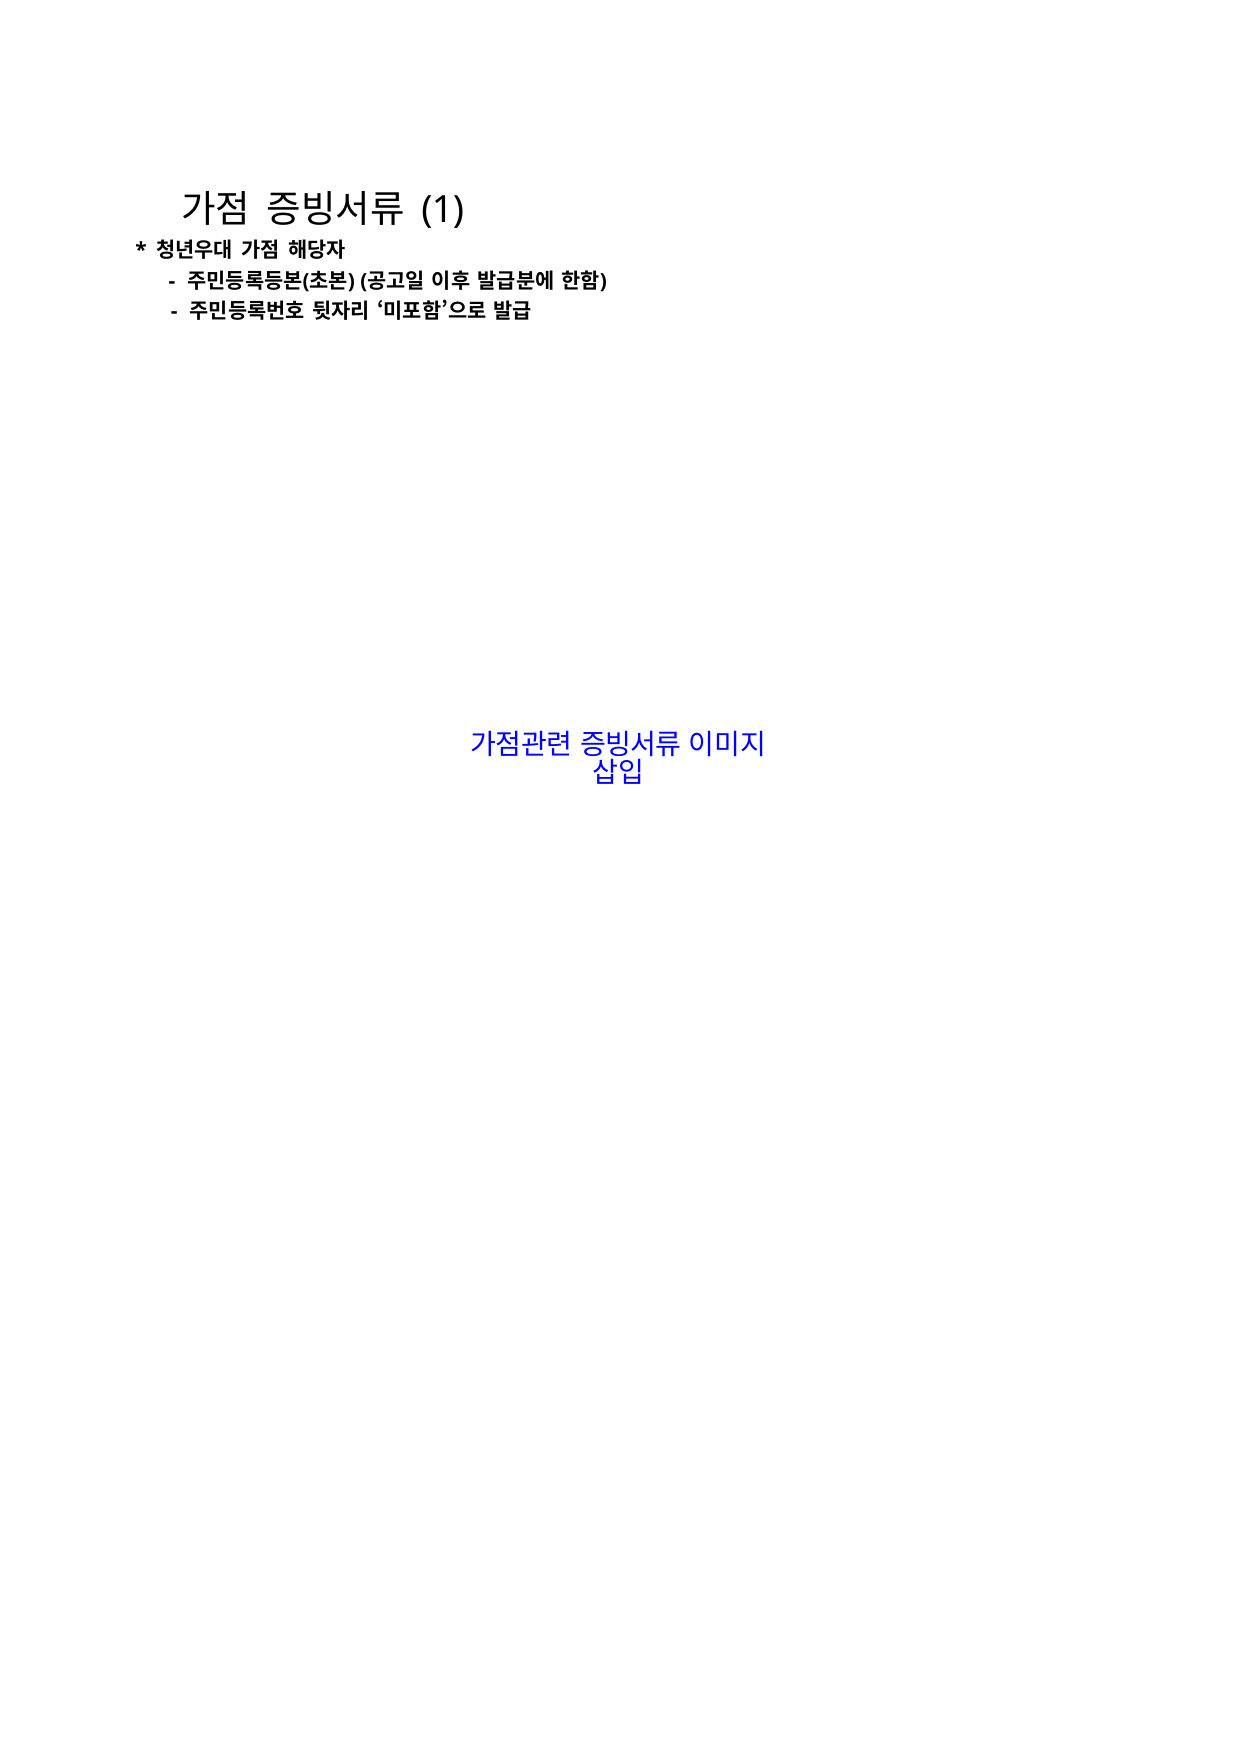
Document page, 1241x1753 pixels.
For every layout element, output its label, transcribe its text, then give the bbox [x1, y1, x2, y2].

list 주민등록등본(초본) (공고일 이후 발급분에 한함) [168, 264, 1134, 294]
list 청년우대 가점 해당자 [135, 234, 1134, 264]
list 주민등록번호 뒷자리 ‘미포함’으로 발급 [171, 294, 1134, 324]
subtitle 가점관련 증빙서류 이미지 삽입 [463, 731, 773, 790]
